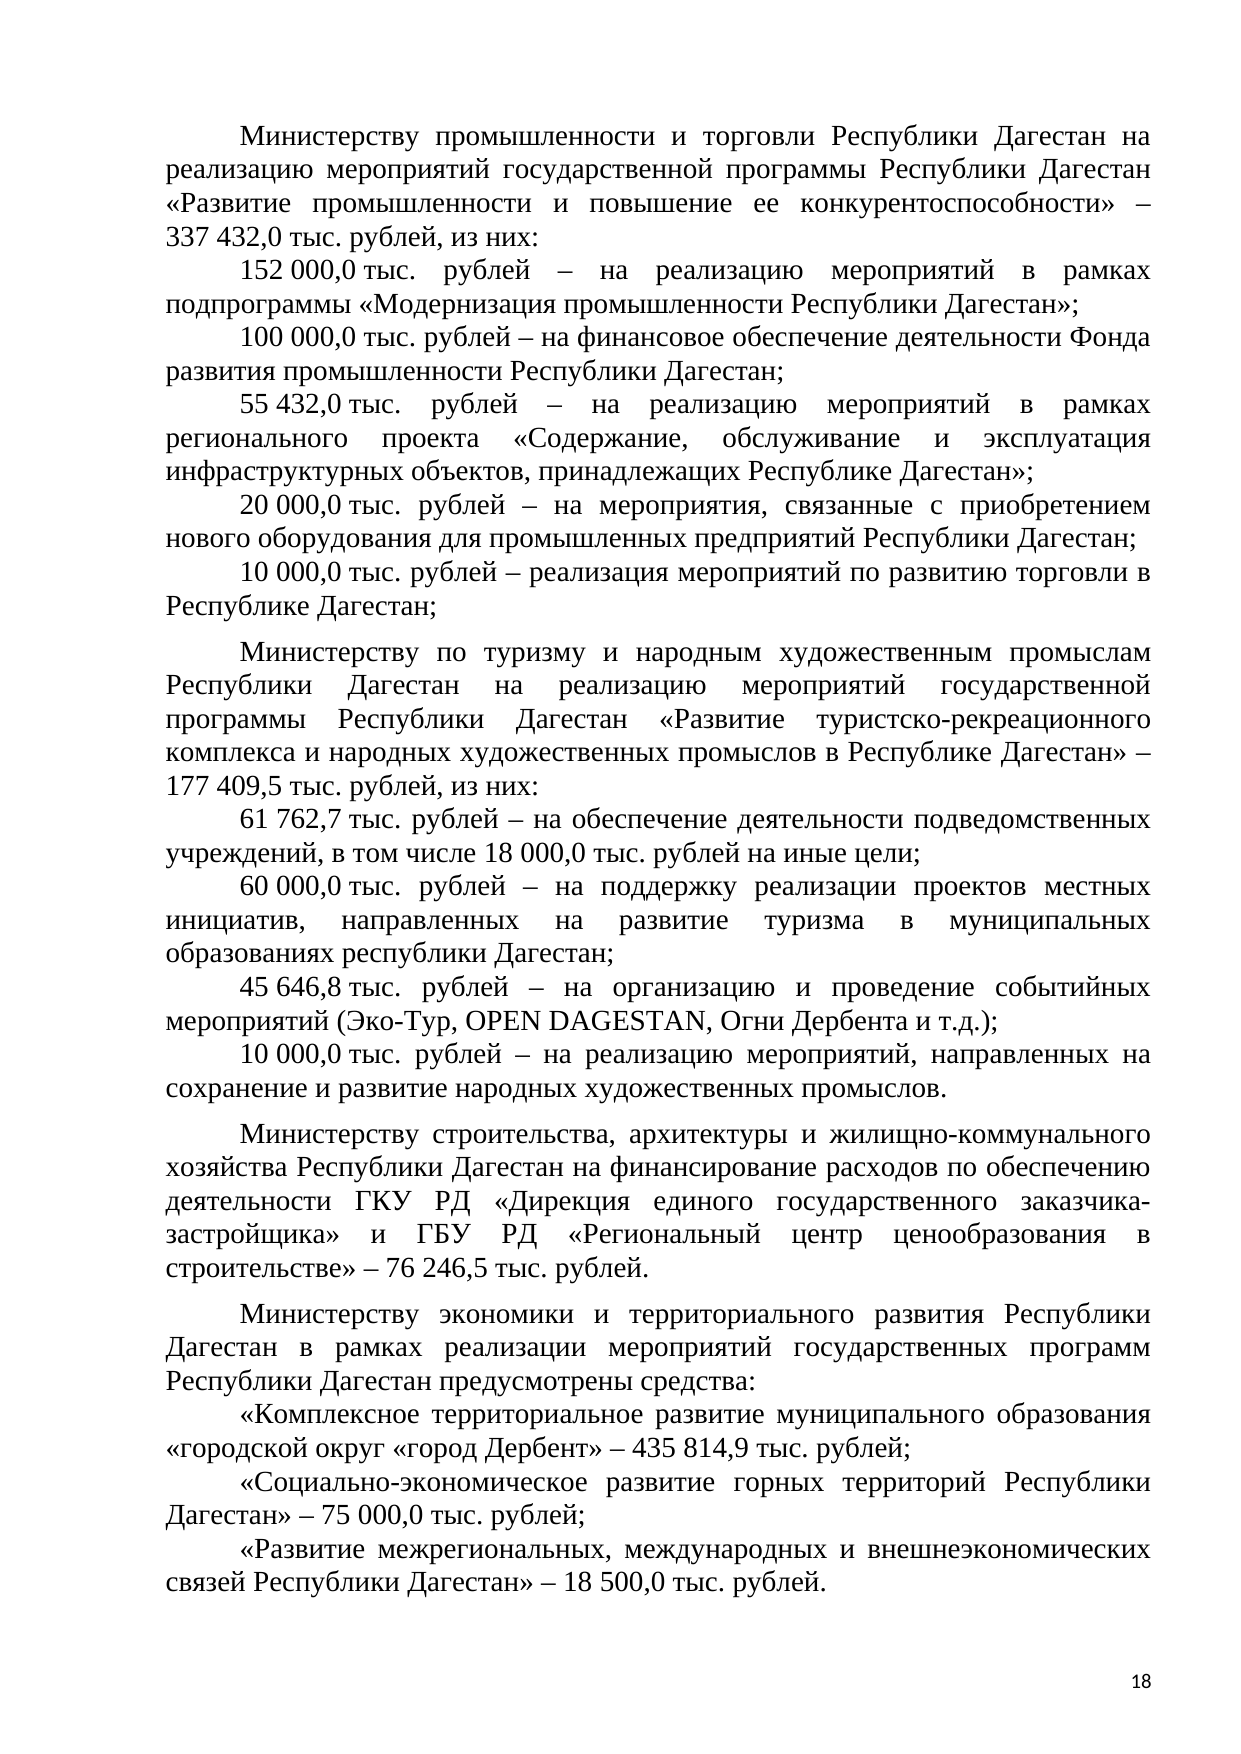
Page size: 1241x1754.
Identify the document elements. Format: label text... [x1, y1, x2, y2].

text Министерству строительства, архитектуры и жилищно-коммунального хозяйства Республики Дагестан на финансирование расходов по обеспечению деятельности ГКУ РД «Дирекция единого государственного заказчика-застройщика» и ГБУ РД «Региональный центр ценообразования в строительстве» – 76 246,5 тыс. рублей. [165, 1116, 1152, 1283]
text 10 000,0 тыс. рублей – на реализацию мероприятий, направленных на сохранение и развитие народных художественных промыслов. [165, 1036, 1152, 1103]
text Министерству экономики и территориального развития Республики Дагестан в рамках реализации мероприятий государственных программ Республики Дагестан предусмотрены средства: [165, 1296, 1152, 1397]
text 100 000,0 тыс. рублей – на финансовое обеспечение деятельности Фонда развития промышленности Республики Дагестан; [165, 319, 1152, 386]
text 60 000,0 тыс. рублей – на поддержку реализации проектов местных инициатив, направленных на развитие туризма в муниципальных образованиях республики Дагестан; [165, 868, 1152, 969]
text 152 000,0 тыс. рублей – на реализацию мероприятий в рамках подпрограммы «Модернизация промышленности Республики Дагестан»; [165, 252, 1152, 319]
text «Комплексное территориальное развитие муниципального образования «городской округ «город Дербент» – 435 814,9 тыс. рублей; [165, 1397, 1152, 1464]
text 45 646,8 тыс. рублей – на организацию и проведение событийных мероприятий (Эко-Тур, OPEN DAGESTAN, Огни Дербента и т.д.); [165, 969, 1152, 1036]
text 61 762,7 тыс. рублей – на обеспечение деятельности подведомственных учреждений, в том числе 18 000,0 тыс. рублей на иные цели; [165, 801, 1152, 868]
text 55 432,0 тыс. рублей – на реализацию мероприятий в рамках регионального проекта «Содержание, обслуживание и эксплуатация инфраструктурных объектов, принадлежащих Республике Дагестан»; [165, 386, 1152, 487]
text «Развитие межрегиональных, международных и внешнеэкономических связей Республики Дагестан» – 18 500,0 тыс. рублей. [165, 1531, 1152, 1598]
text «Социально-экономическое развитие горных территорий Республики Дагестан» – 75 000,0 тыс. рублей; [165, 1464, 1152, 1531]
text 10 000,0 тыс. рублей – реализация мероприятий по развитию торговли в Республике Дагестан; [165, 554, 1152, 621]
text Министерству по туризму и народным художественным промыслам Республики Дагестан на реализацию мероприятий государственной программы Республики Дагестан «Развитие туристско-рекреационного комплекса и народных художественных промыслов в Республике Дагестан» – 177 409,5 тыс. рублей, из них: [165, 634, 1152, 801]
text 20 000,0 тыс. рублей – на мероприятия, связанные с приобретением нового оборудования для промышленных предприятий Республики Дагестан; [165, 487, 1152, 554]
text Министерству промышленности и торговли Республики Дагестан на реализацию мероприятий государственной программы Республики Дагестан «Развитие промышленности и повышение ее конкурентоспособности» – 337 432,0 тыс. рублей, из них: [165, 118, 1152, 252]
